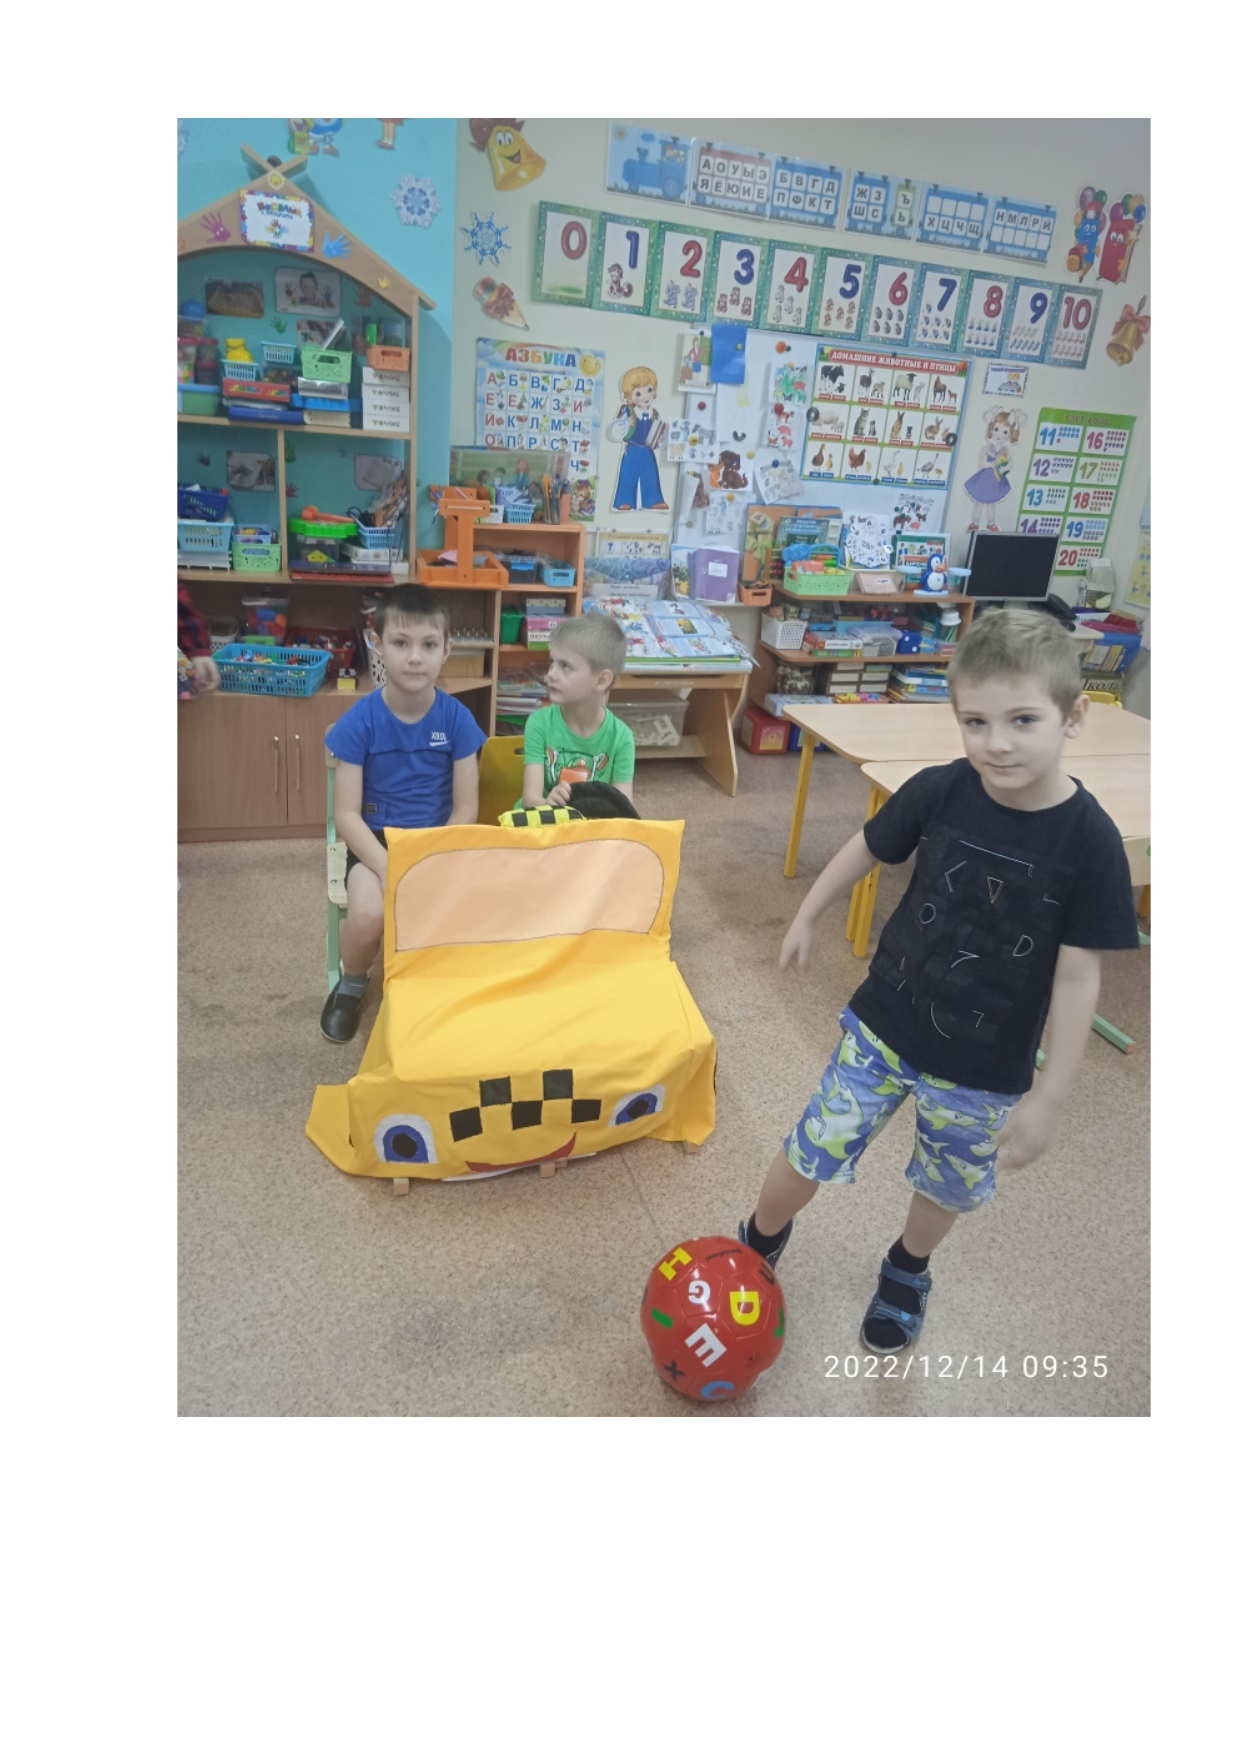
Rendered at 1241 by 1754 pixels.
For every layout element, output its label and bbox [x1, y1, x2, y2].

picture [177, 118, 1151, 1417]
